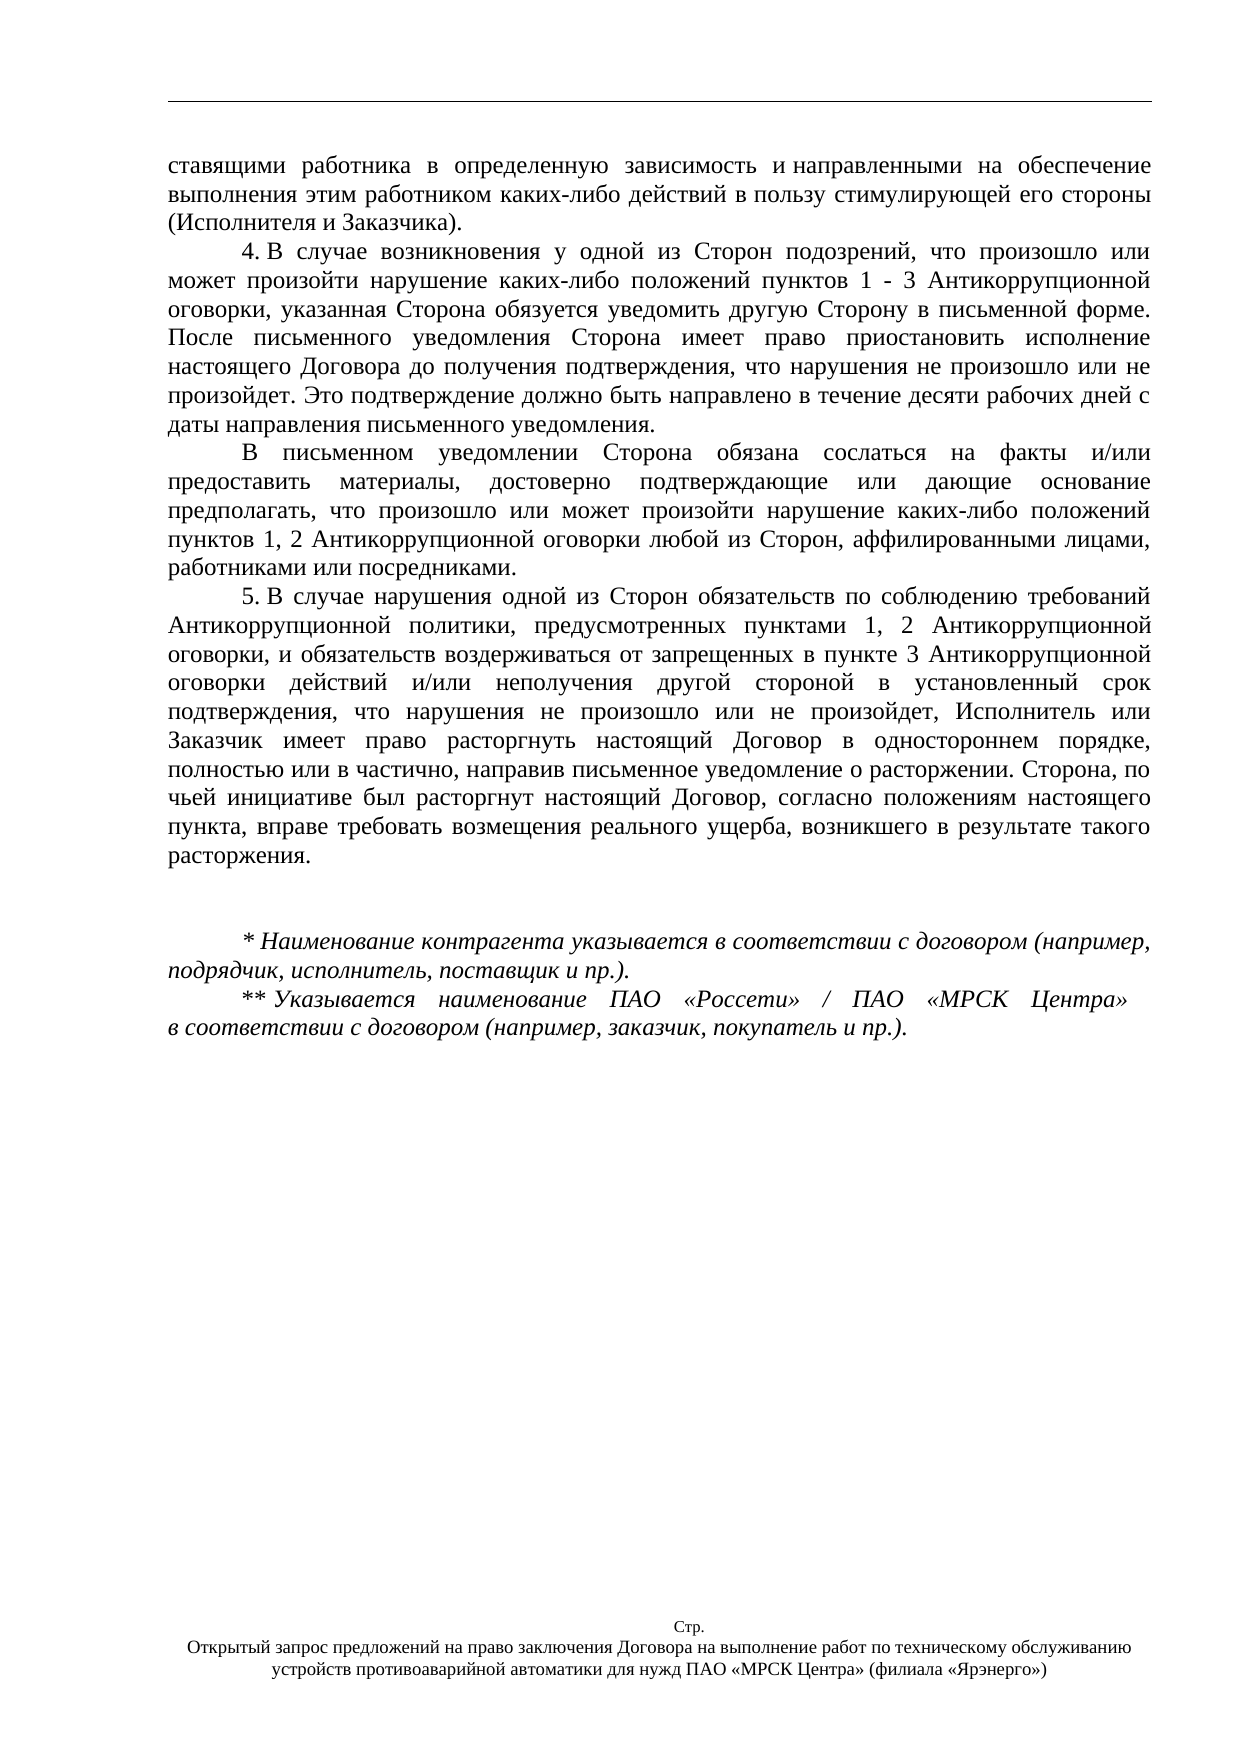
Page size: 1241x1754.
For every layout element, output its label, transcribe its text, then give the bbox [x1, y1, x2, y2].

text В письменном уведомлении Сторона обязана сослаться на факты и/или предоставить материалы, достоверно подтверждающие или дающие основание предполагать, что произошло или может произойти нарушение каких-либо положений пунктов 1, 2 Антикоррупционной оговорки любой из Сторон, аффилированными лицами, работниками или посредниками. [168, 437, 1152, 581]
text ** Указывается наименование ПАО «Россети» / ПАО «МРСК Центра» в соответствии с договором (например, заказчик, покупатель и пр.). [168, 984, 1152, 1041]
text 4. В случае возникновения у одной из Сторон подозрений, что произошло или может произойти нарушение каких-либо положений пунктов 1 - 3 Антикоррупционной оговорки, указанная Сторона обязуется уведомить другую Сторону в письменной форме. После письменного уведомления Сторона имеет право приостановить исполнение настоящего Договора до получения подтверждения, что нарушения не произошло или не произойдет. Это подтверждение должно быть направлено в течение десяти рабочих дней с даты направления письменного уведомления. [168, 236, 1152, 437]
text * Наименование контрагента указывается в соответствии с договором (например, подрядчик, исполнитель, поставщик и пр.). [168, 926, 1152, 984]
text 5. В случае нарушения одной из Сторон обязательств по соблюдению требований Антикоррупционной политики, предусмотренных пунктами 1, 2 Антикоррупционной оговорки, и обязательств воздерживаться от запрещенных в пункте 3 Антикоррупционной оговорки действий и/или неполучения другой стороной в установленный срок подтверждения, что нарушения не произошло или не произойдет, Исполнитель или Заказчик имеет право расторгнуть настоящий Договор в одностороннем порядке, полностью или в частично, направив письменное уведомление о расторжении. Сторона, по чьей инициативе был расторгнут настоящий Договор, согласно положениям настоящего пункта, вправе требовать возмещения реального ущерба, возникшего в результате такого расторжения. [168, 581, 1152, 869]
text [168, 150, 1152, 236]
